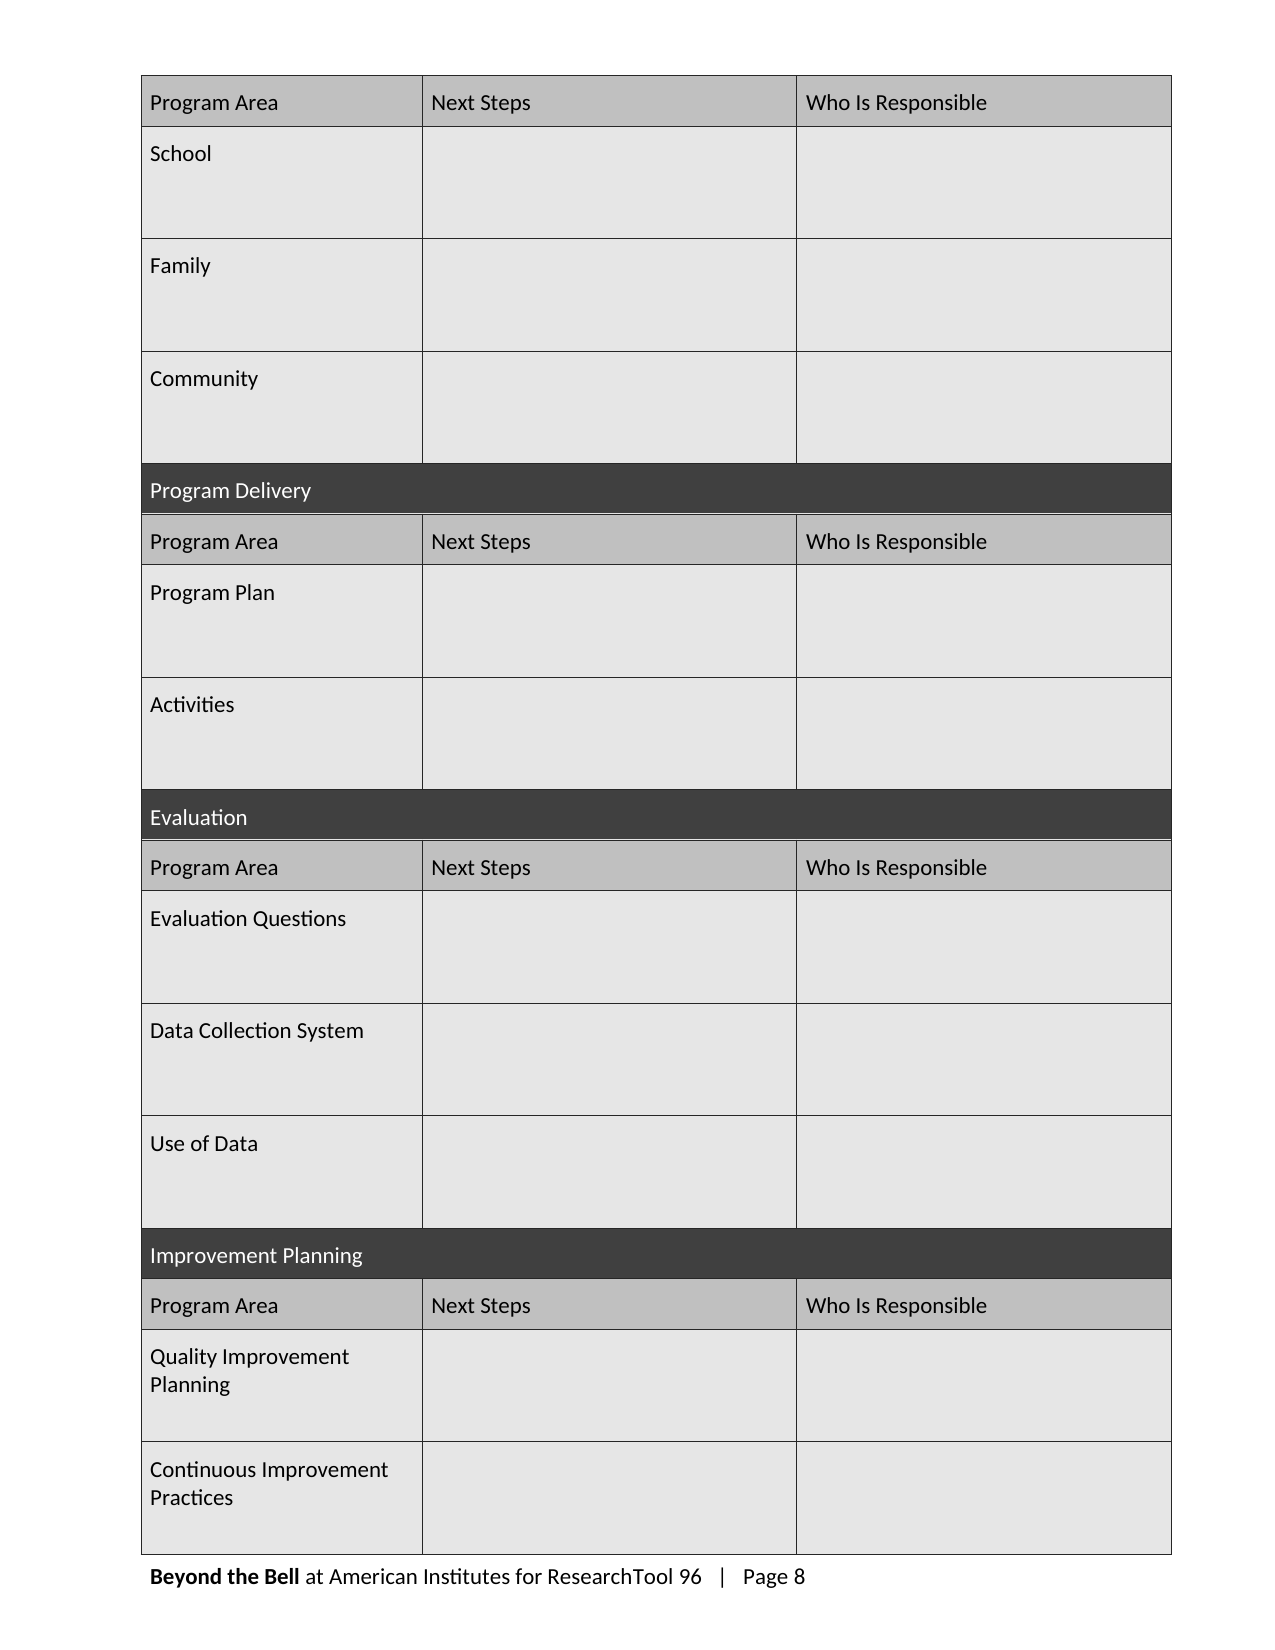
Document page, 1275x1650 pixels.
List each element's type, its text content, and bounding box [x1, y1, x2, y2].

table_cell [423, 891, 796, 1003]
table_cell [423, 1116, 796, 1228]
table_cell Activities [142, 678, 422, 789]
table_cell [797, 352, 1171, 463]
table_cell [423, 239, 796, 351]
table_cell Community [142, 352, 422, 463]
table_cell [797, 1330, 1171, 1441]
table_cell Program Area [142, 515, 422, 564]
table_cell [423, 565, 796, 677]
table_cell Program Area [142, 76, 422, 126]
table_cell [797, 1442, 1171, 1554]
table_cell Next Steps [423, 515, 796, 564]
table_cell [797, 239, 1171, 351]
table_cell Quality Improvement Planning [142, 1330, 422, 1441]
table_cell Program Delivery [142, 464, 1171, 513]
table_cell Next Steps [423, 1279, 796, 1329]
table_cell [423, 352, 796, 463]
table_cell Who Is Responsible [797, 76, 1171, 126]
table_cell Next Steps [423, 76, 796, 126]
table_cell Data Collection System [142, 1004, 422, 1115]
table_cell [797, 891, 1171, 1003]
table_cell School [142, 127, 422, 238]
table_cell [423, 127, 796, 238]
table_cell [423, 1442, 796, 1554]
table_cell Program Area [142, 1279, 422, 1329]
table_cell Evaluation Questions [142, 891, 422, 1003]
table_cell Program Plan [142, 565, 422, 677]
table_cell Program Area [142, 841, 422, 890]
table_cell [423, 1004, 796, 1115]
table_cell Who Is Responsible [797, 1279, 1171, 1329]
table_cell Family [142, 239, 422, 351]
table_cell Who Is Responsible [797, 841, 1171, 890]
table_cell Who Is Responsible [797, 515, 1171, 564]
table_cell [797, 127, 1171, 238]
table_cell Continuous Improvement Practices [142, 1442, 422, 1554]
table_cell [423, 1330, 796, 1441]
table_cell [797, 678, 1171, 789]
table_cell [797, 1004, 1171, 1115]
table_cell [797, 565, 1171, 677]
table_cell Use of Data [142, 1116, 422, 1228]
table_cell Evaluation [142, 790, 1171, 839]
table_cell Next Steps [423, 841, 796, 890]
table_cell [423, 678, 796, 789]
table_cell [797, 1116, 1171, 1228]
table_cell Improvement Planning [142, 1229, 1171, 1278]
